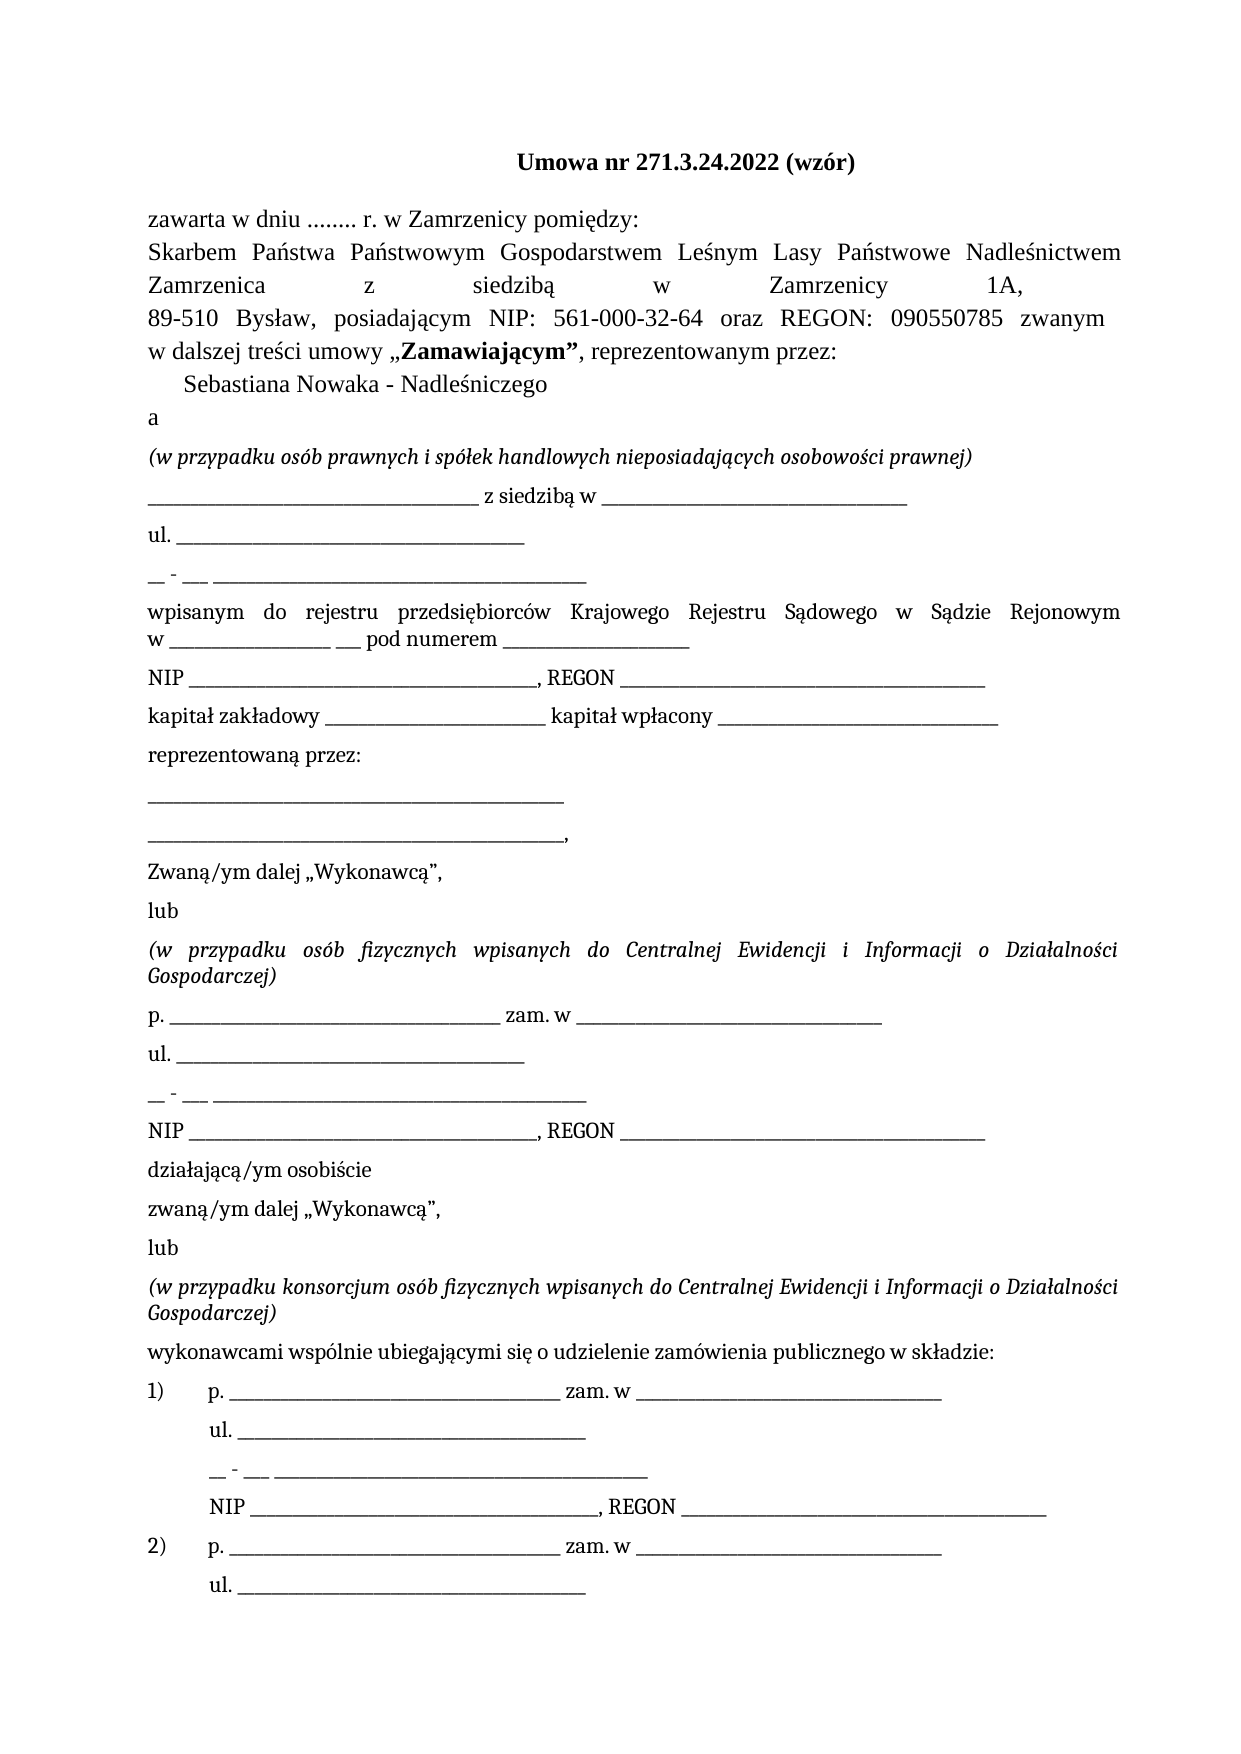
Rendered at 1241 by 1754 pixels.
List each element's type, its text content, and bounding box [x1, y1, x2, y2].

text ul. _________________________________________ [148, 1040, 1122, 1067]
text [209, 1494, 1122, 1521]
text lub [148, 1235, 1122, 1261]
text (w przypadku konsorcjum osób fizycznych wpisanych do Centralnej Ewidencji i Informacji o Działalności Gospodarczej) [148, 1273, 1122, 1326]
text reprezentowaną przez: [148, 742, 1122, 768]
text a [148, 402, 1122, 431]
text wykonawcami wspólnie ubiegającymi się o udzielenie zamówienia publicznego w składzie: [148, 1339, 1122, 1365]
text Zwaną/ym dalej „Wykonawcą”, [148, 859, 1122, 885]
text zawarta w dniu ........ r. w Zamrzenicy pomiędzy: [148, 204, 1122, 233]
text zwaną/ym dalej „Wykonawcą”, [148, 1196, 1122, 1222]
text lub [148, 897, 1122, 924]
text ul. _________________________________________ [209, 1572, 1122, 1598]
text działającą/ym osobiście [148, 1157, 1122, 1183]
text Skarbem Państwa Państwowym Gospodarstwem Leśnym Lasy Państwowe Nadleśnictwem Zamrzenica z siedzibą w Zamrzenicy 1A, 89-510 Bysław, posiadającym NIP: 561-000-32-64 oraz REGON: 090550785 zwanym w dalszej treści umowy „Zamawiającym”, reprezentowanym przez: [148, 237, 1122, 365]
text (w przypadku osób prawnych i spółek handlowych nieposiadających osobowości prawnej) [148, 444, 1122, 470]
text p. _______________________________________ zam. w ____________________________________ [148, 1002, 1122, 1028]
text ul. _________________________________________ [148, 521, 1122, 548]
text Umowa nr 271.3.24.2022 (wzór) [443, 147, 1122, 176]
text _________________________________________________, [148, 820, 1122, 846]
text 2) p. _______________________________________ zam. w ____________________________________ [148, 1533, 1122, 1559]
text 1) p. _______________________________________ zam. w ____________________________________ [148, 1378, 1122, 1404]
text __ - ___ ____________________________________________ [148, 560, 1122, 587]
text Sebastiana Nowaka - Nadleśniczego [148, 369, 1122, 398]
text __ - ___ ____________________________________________ [148, 1079, 1122, 1106]
text NIP _________________________________________, REGON ___________________________________________ [148, 1118, 1122, 1144]
text NIP _________________________________________, REGON ___________________________________________ [148, 664, 1122, 691]
text kapitał zakładowy __________________________ kapitał wpłacony _________________________________ [148, 703, 1122, 729]
text _________________________________________________ [148, 781, 1122, 807]
text (w przypadku osób fizycznych wpisanych do Centralnej Ewidencji i Informacji o Działalności Gospodarczej) [148, 936, 1122, 989]
text __ - ___ ____________________________________________ [209, 1455, 1122, 1482]
text _______________________________________ z siedzibą w ____________________________________ [148, 483, 1122, 509]
text ul. _________________________________________ [209, 1416, 1122, 1443]
text wpisanym do rejestru przedsiębiorców Krajowego Rejestru Sądowego w Sądzie Rejonowym w ___________________ ___ pod numerem ______________________ [148, 599, 1122, 652]
